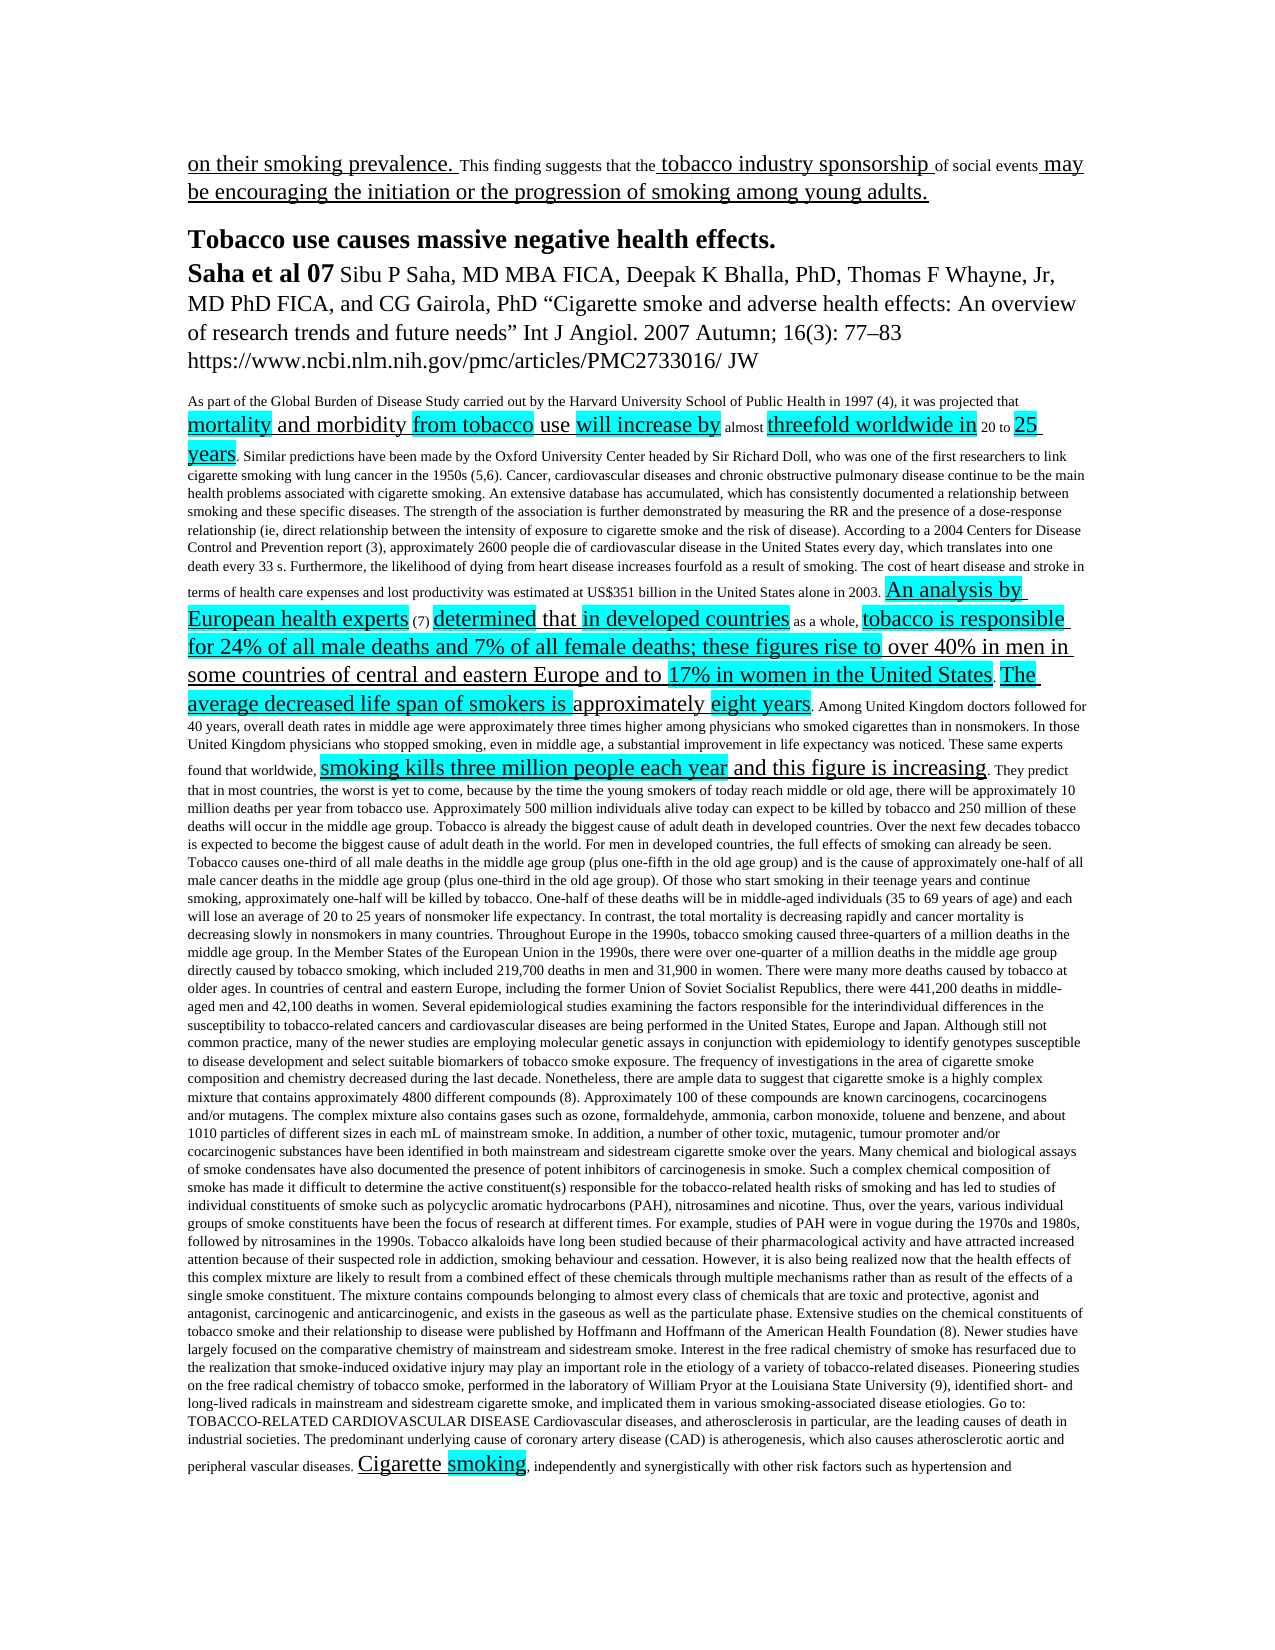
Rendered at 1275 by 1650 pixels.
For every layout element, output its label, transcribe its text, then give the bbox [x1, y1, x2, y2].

subtitle Tobacco use causes massive negative health effects. [187, 223, 1087, 255]
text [187, 392, 1087, 1476]
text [187, 150, 1087, 205]
text Saha et al 07 Sibu P Saha, MD MBA FICA, Deepak K Bhalla, PhD, Thomas F Whayne, Jr, MD PhD FICA, and CG Gairola, PhD “Cigarette smoke and adverse health effects: An overview of research trends and future needs” Int J Angiol. 2007 Autumn; 16(3): 77–83 https://www.ncbi.nlm.nih.gov/pmc/articles/PMC2733016/ JW [187, 257, 1087, 373]
